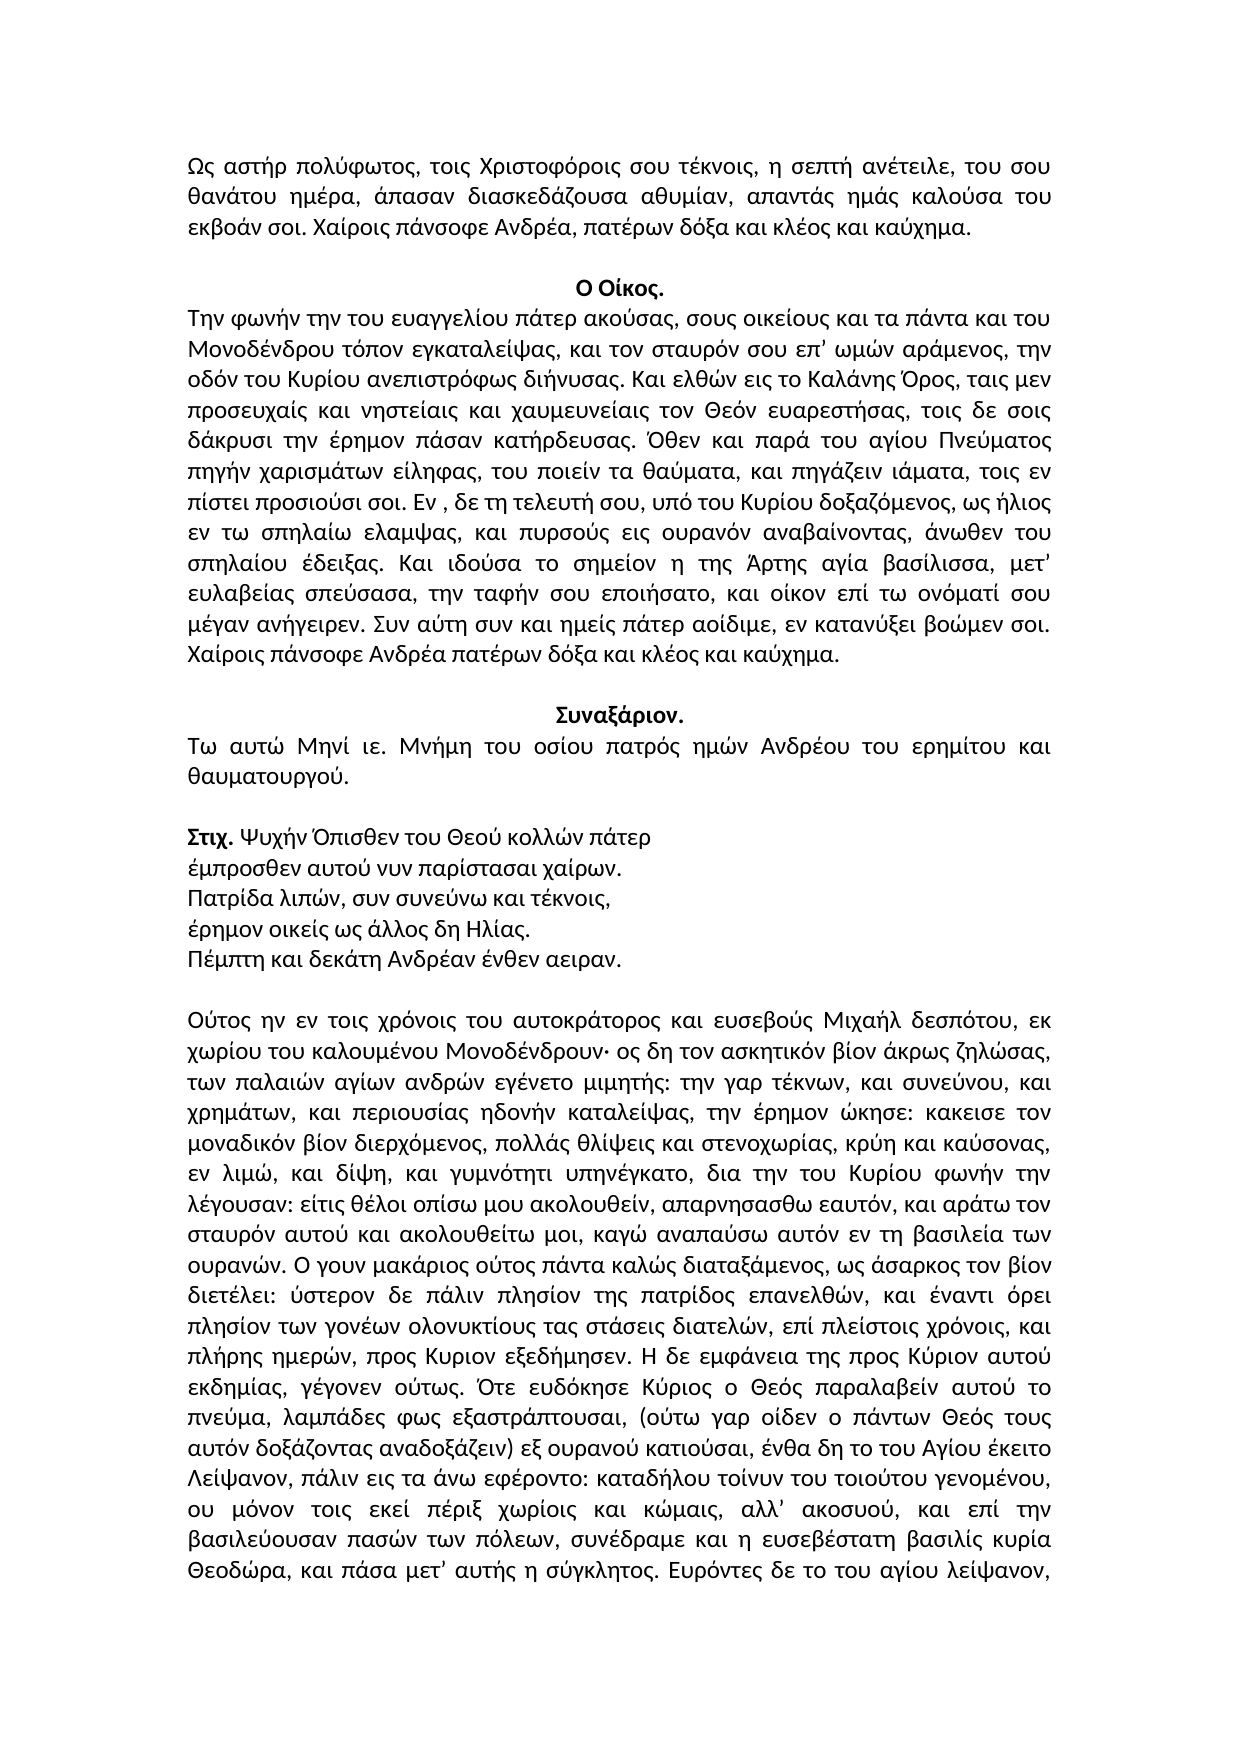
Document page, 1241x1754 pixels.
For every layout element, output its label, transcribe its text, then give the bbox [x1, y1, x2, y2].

text έμπροσθεν αυτού νυν παρίστασαι χαίρων. [187, 852, 1053, 882]
text Συναξάριον. [187, 699, 1053, 730]
text Πέμπτη και δεκάτη Ανδρέαν ένθεν αειραν. [187, 943, 1053, 974]
text Τω αυτώ Μηνί ιε. Μνήμη του οσίου πατρός ημών Ανδρέου του ερημίτου και θαυματουργού. [187, 730, 1053, 791]
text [187, 1004, 1053, 1584]
text έρημον οικείς ως άλλος δη Ηλίας. [187, 913, 1053, 943]
text Στιχ. Ψυχήν Όπισθεν του Θεού κολλών πάτερ [187, 821, 1053, 852]
text Πατρίδα λιπών, συν συνεύνω και τέκνοις, [187, 882, 1053, 913]
text Την φωνήν την του ευαγγελίου πάτερ ακούσας, σους οικείους και τα πάντα και του Μονοδένδρου τόπον εγκαταλείψας, και τον σταυρόν σου επ’ ωμών αράμενος, την οδόν του Κυρίου ανεπιστρόφως διήνυσας. Και ελθών εις το Καλάνης Όρος, ταις μεν προσευχαίς και νηστείαις και χαυμευνείαις τον Θεόν ευαρεστήσας, τοις δε σοις δάκρυσι την έρημον πάσαν κατήρδευσας. Όθεν και παρά του αγίου Πνεύματος πηγήν χαρισμάτων είληφας, του ποιείν τα θαύματα, και πηγάζειν ιάματα, τοις εν πίστει προσιούσι σοι. Εν , δε τη τελευτή σου, υπό του Κυρίου δοξαζόμενος, ως ήλιος εν τω σπηλαίω ελαμψας, και πυρσούς εις ουρανόν αναβαίνοντας, άνωθεν του σπηλαίου έδειξας. Και ιδούσα το σημείον η της Άρτης αγία βασίλισσα, μετ’ ευλαβείας σπεύσασα, την ταφήν σου εποιήσατο, και οίκον επί τω ονόματί σου μέγαν ανήγειρεν. Συν αύτη συν και ημείς πάτερ αοίδιμε, εν κατανύξει βοώμεν σοι. Χαίροις πάνσοφε Ανδρέα πατέρων δόξα και κλέος και καύχημα. [187, 303, 1053, 669]
text Ο Οίκος. [187, 272, 1053, 303]
text Ως αστήρ πολύφωτος, τοις Χριστοφόροις σου τέκνοις, η σεπτή ανέτειλε, του σου θανάτου ημέρα, άπασαν διασκεδάζουσα αθυμίαν, απαντάς ημάς καλούσα του εκβοάν σοι. Χαίροις πάνσοφε Ανδρέα, πατέρων δόξα και κλέος και καύχημα. [187, 150, 1053, 242]
